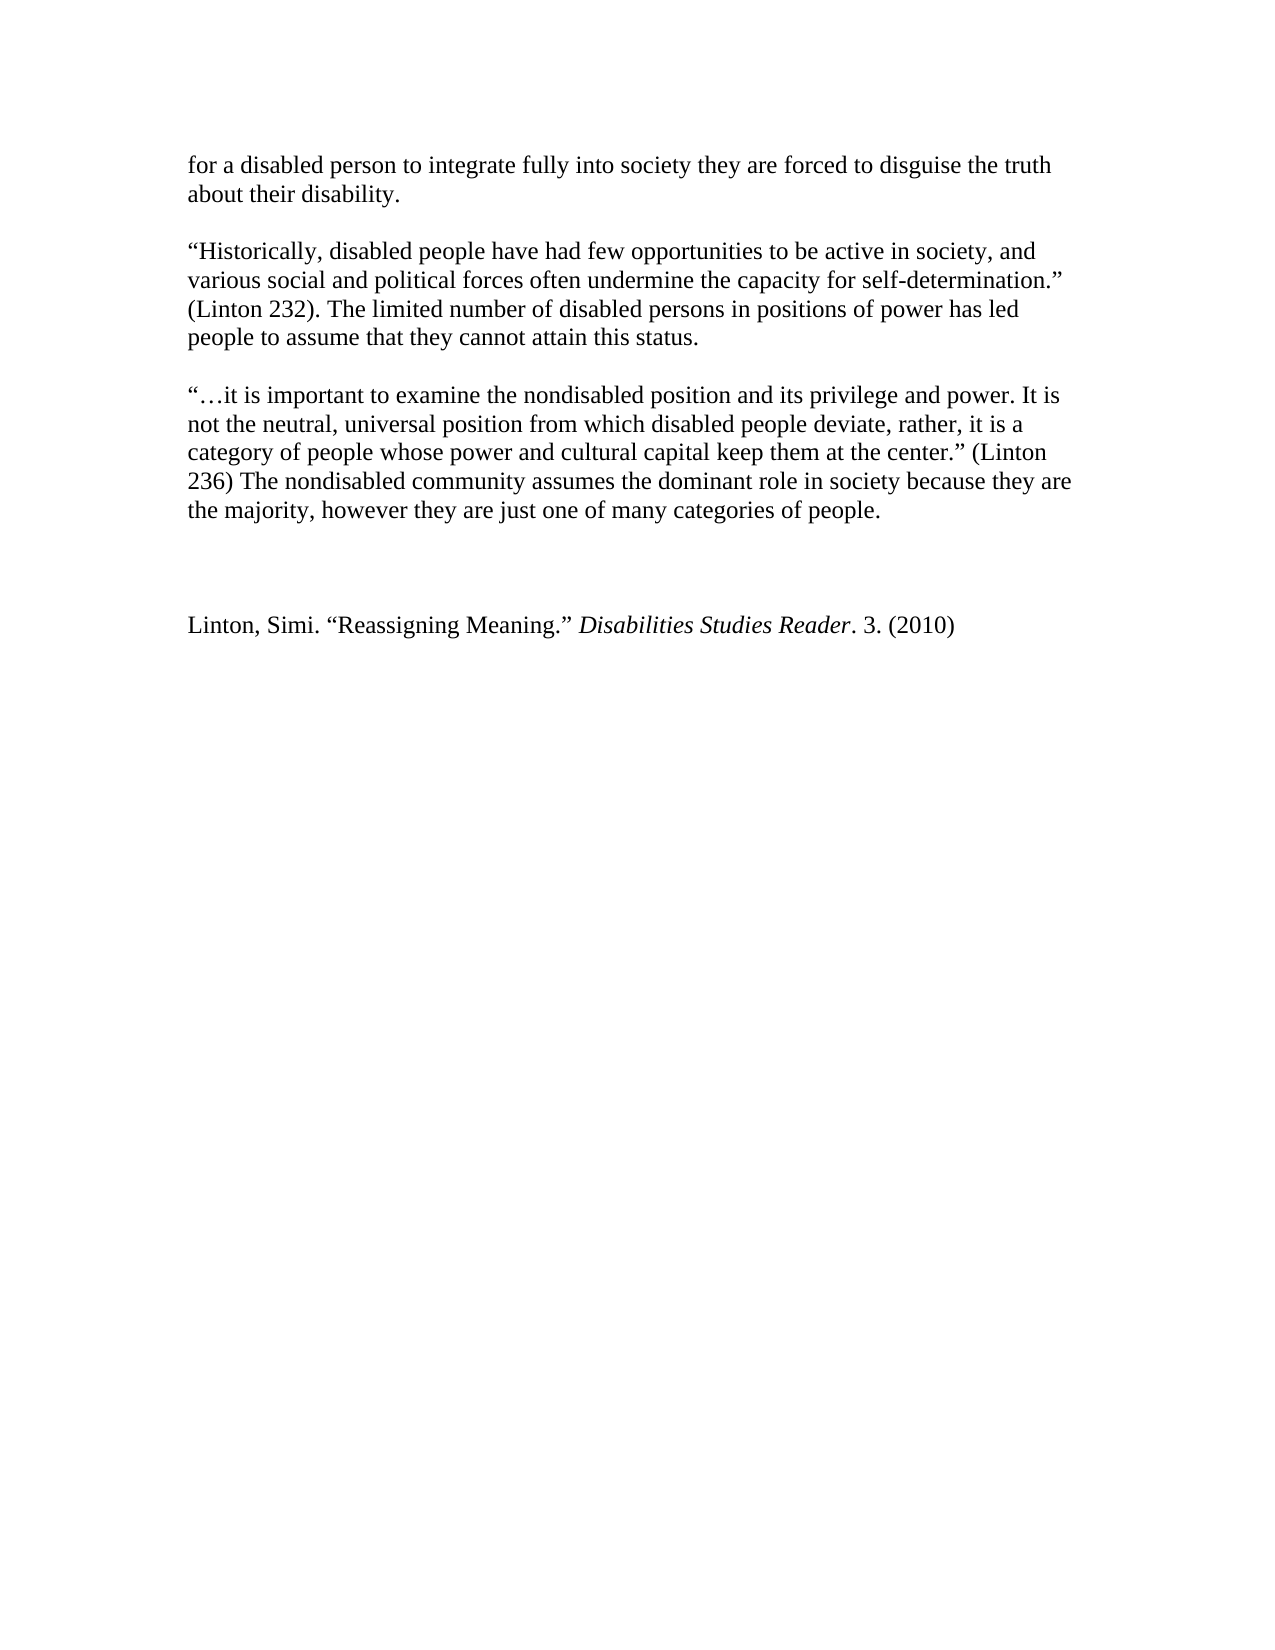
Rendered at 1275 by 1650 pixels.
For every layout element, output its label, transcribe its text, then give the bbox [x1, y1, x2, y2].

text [187, 150, 1087, 207]
text Linton, Simi. “Reassigning Meaning.” Disabilities Studies Reader. 3. (2010) [187, 610, 1087, 639]
text “Historically, disabled people have had few opportunities to be active in society, and various social and political forces often undermine the capacity for self-determination.” (Linton 232). The limited number of disabled persons in positions of power has led people to assume that they cannot attain this status. [187, 236, 1087, 351]
text “…it is important to examine the nondisabled position and its privilege and power. It is not the neutral, universal position from which disabled people deviate, rather, it is a category of people whose power and cultural capital keep them at the center.” (Linton 236) The nondisabled community assumes the dominant role in society because they are the majority, however they are just one of many categories of people. [187, 380, 1087, 524]
